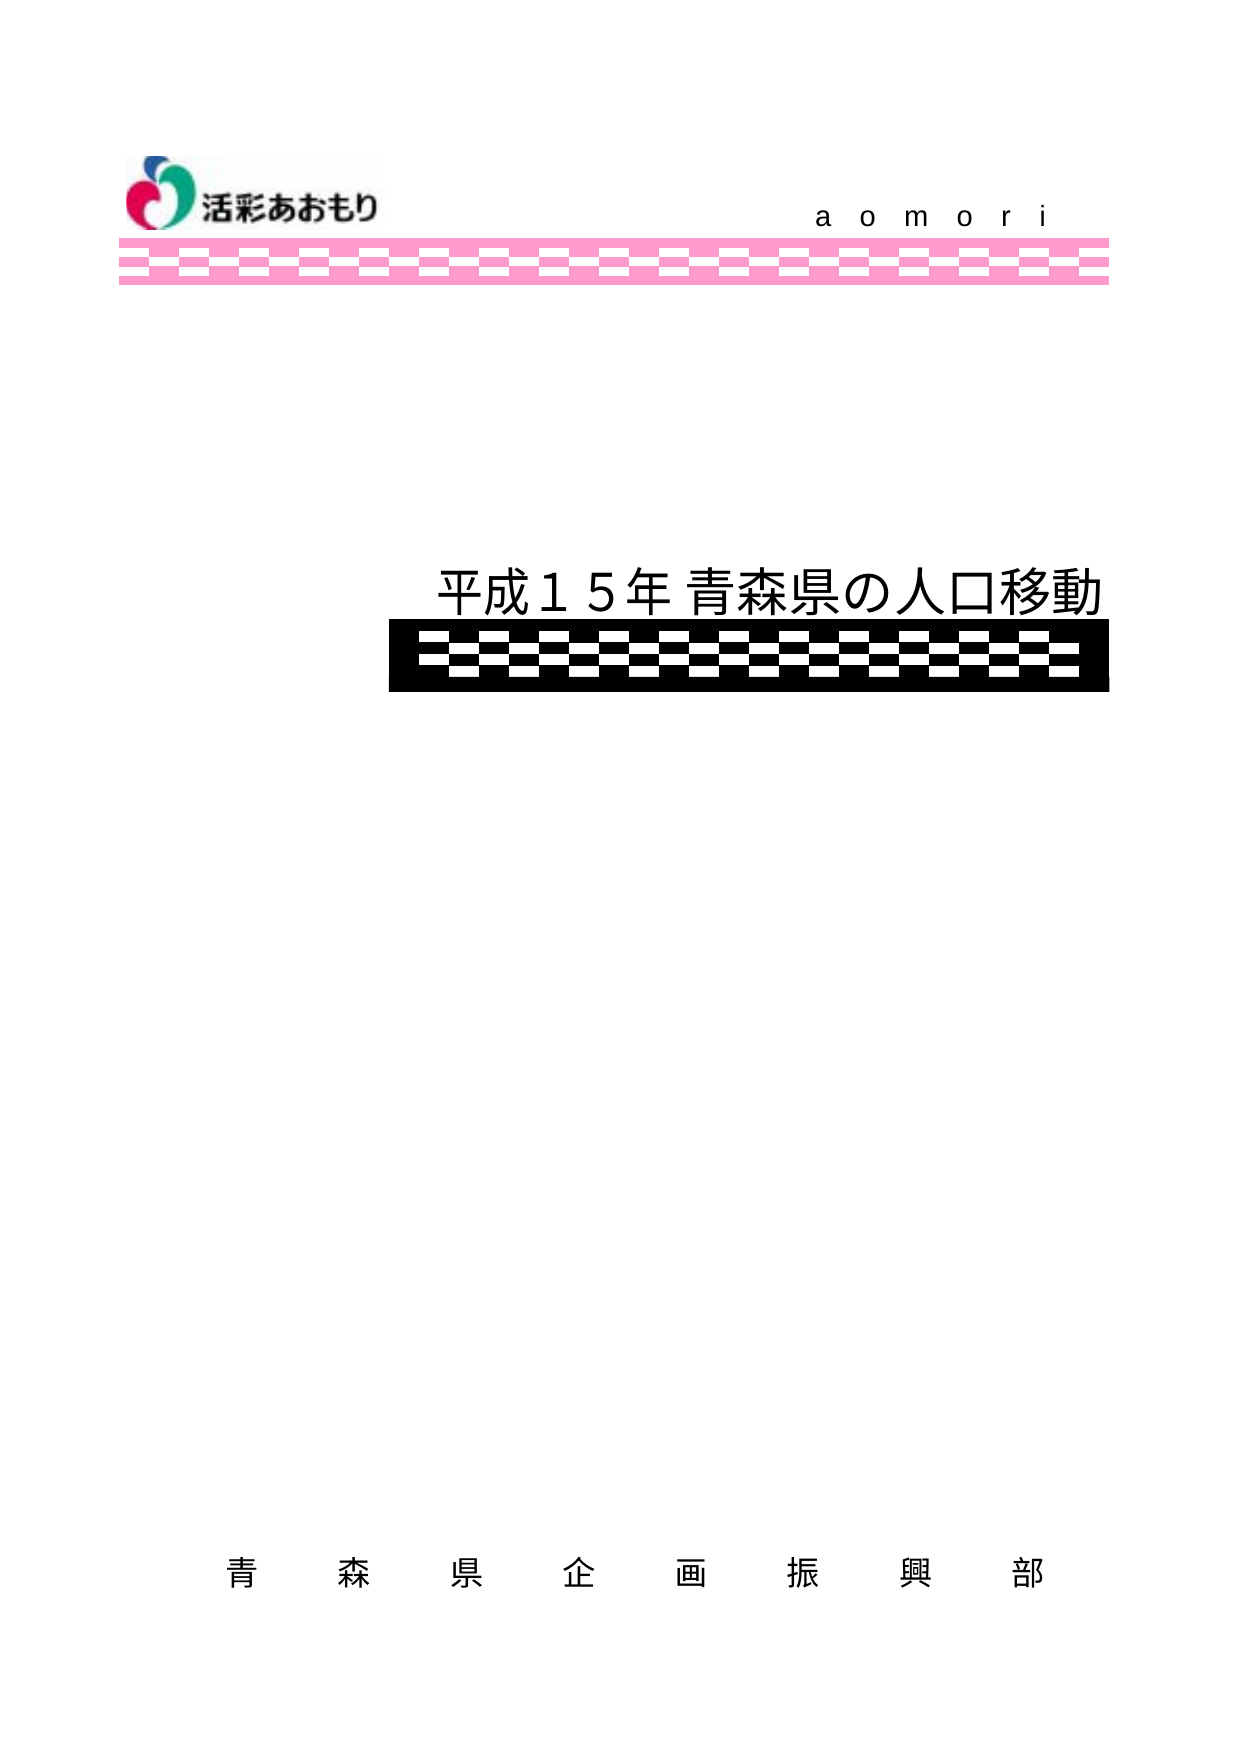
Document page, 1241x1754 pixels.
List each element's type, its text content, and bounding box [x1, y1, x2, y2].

subtitle 青 森 県 企 画 振 興 部 [225, 1550, 1176, 1596]
picture [126, 156, 385, 230]
text a o m o r i [48, 199, 1046, 233]
text 平成１５年 青森県の人口移動 [436, 556, 1176, 627]
